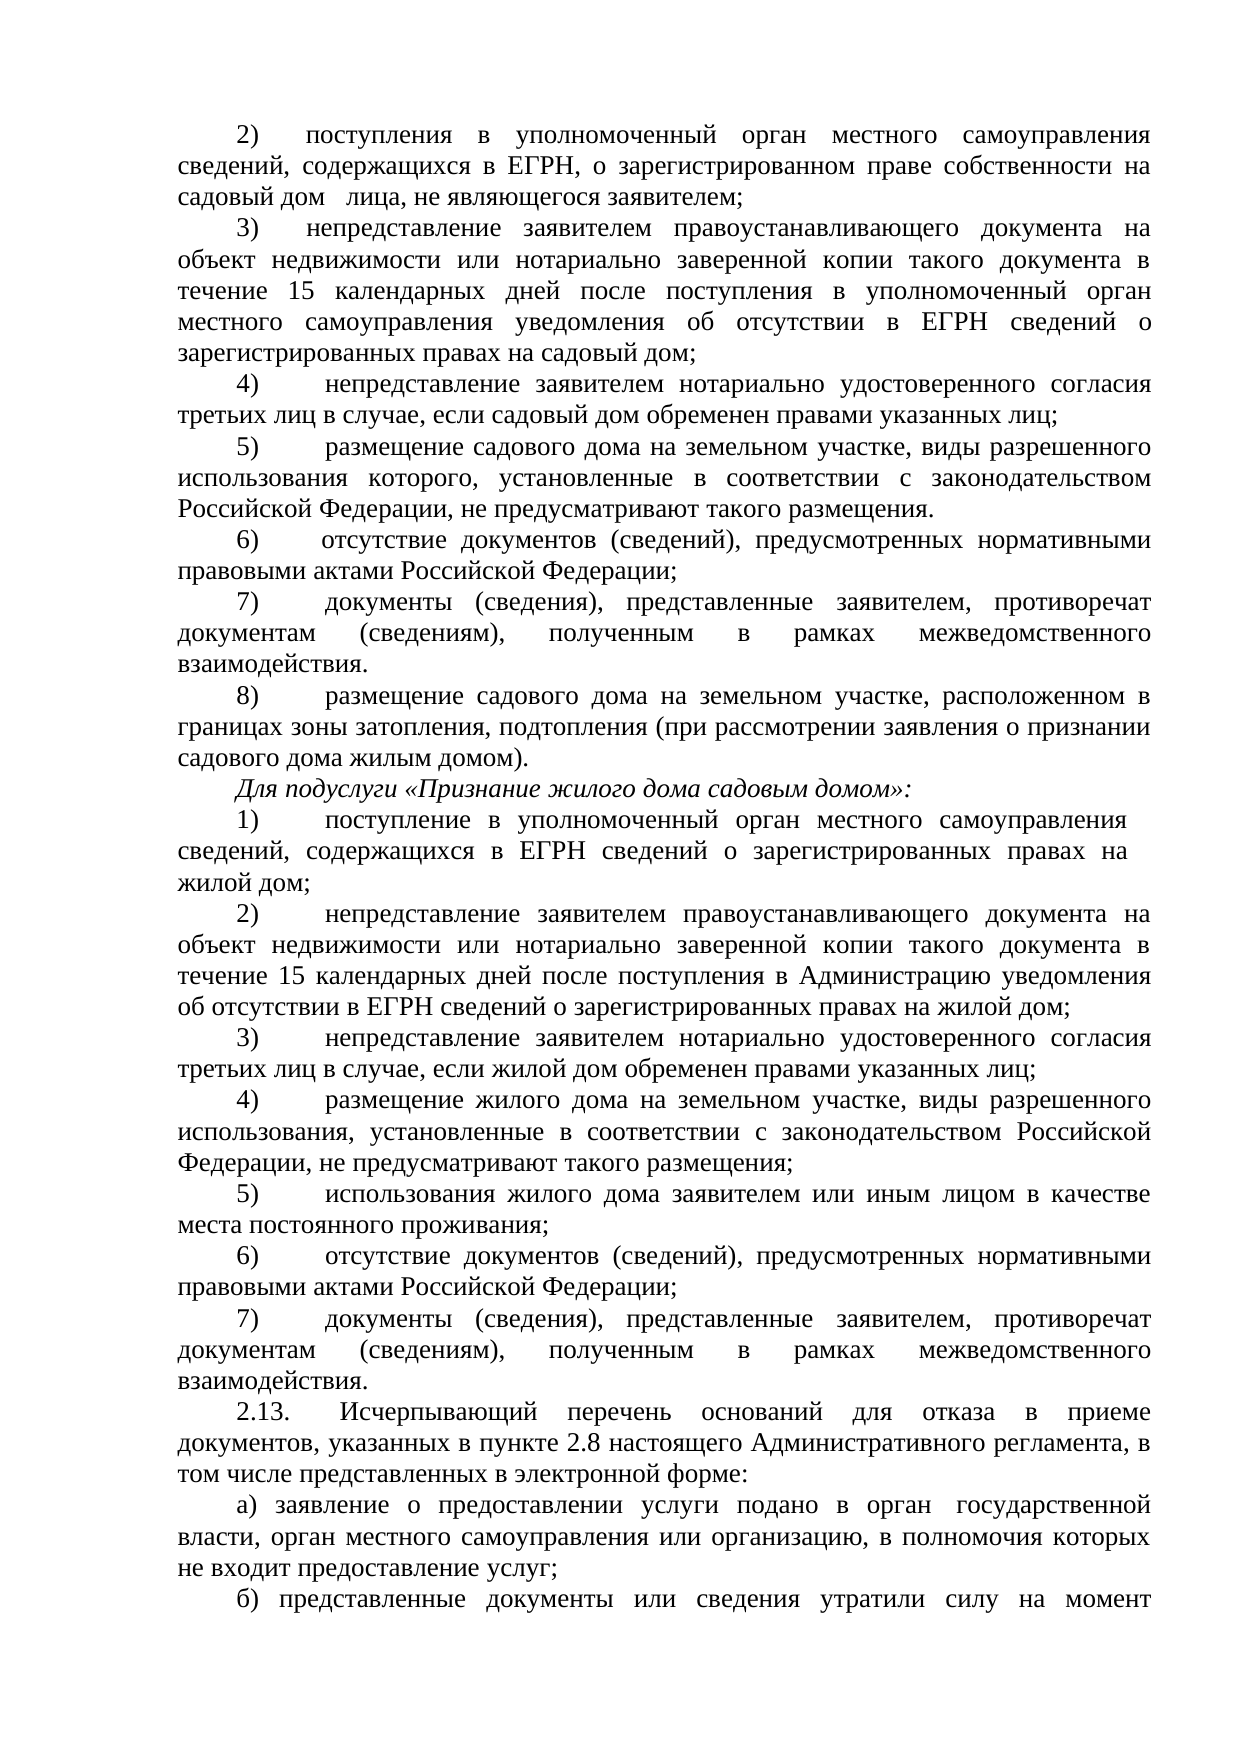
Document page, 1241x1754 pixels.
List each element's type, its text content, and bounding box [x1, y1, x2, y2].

list непредставление заявителем нотариально удостоверенного согласия третьих лиц в случае, если жилой дом обременен правами указанных лиц; [177, 1021, 1152, 1084]
list документы (сведения), представленные заявителем, противоречат документам (сведениям), полученным в рамках межведомственного взаимодействия. [177, 585, 1152, 679]
list размещение жилого дома на земельном участке, виды разрешенного использования, установленные в соответствии с законодательством Российской Федерации, не предусматривают такого размещения; [177, 1084, 1152, 1177]
list непредставление заявителем правоустанавливающего документа на объект недвижимости или нотариально заверенной копии такого документа в течение 15 календарных дней после поступления в уполномоченный орган местного самоуправления уведомления об отсутствии в ЕГРН сведений о зарегистрированных правах на садовый дом; [177, 212, 1152, 367]
list поступление в уполномоченный орган местного самоуправления сведений, содержащихся в ЕГРН сведений о зарегистрированных правах на жилой дом; [177, 803, 1128, 897]
list поступления в уполномоченный орган местного самоуправления сведений, содержащихся в ЕГРН, о зарегистрированном праве собственности на садовый дом лица, не являющегося заявителем; [177, 118, 1152, 212]
list размещение садового дома на земельном участке, виды разрешенного использования которого, установленные в соответствии с законодательством Российской Федерации, не предусматривают такого размещения. [177, 429, 1152, 523]
list отсутствие документов (сведений), предусмотренных нормативными правовыми актами Российской Федерации; [177, 523, 1152, 585]
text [177, 1582, 1152, 1613]
list непредставление заявителем нотариально удостоверенного согласия третьих лиц в случае, если садовый дом обременен правами указанных лиц; [177, 367, 1152, 429]
list использования жилого дома заявителем или иным лицом в качестве места постоянного проживания; [177, 1177, 1152, 1239]
text а) заявление о предоставлении услуги подано в орган государственной власти, орган местного самоуправления или организацию, в полномочия которых не входит предоставление услуг; [177, 1488, 1152, 1582]
list документы (сведения), представленные заявителем, противоречат документам (сведениям), полученным в рамках межведомственного взаимодействия. [177, 1302, 1152, 1395]
list непредставление заявителем правоустанавливающего документа на объект недвижимости или нотариально заверенной копии такого документа в течение 15 календарных дней после поступления в Администрацию уведомления об отсутствии в ЕГРН сведений о зарегистрированных правах на жилой дом; [177, 897, 1152, 1021]
text Для подуслуги «Признание жилого дома садовым домом»: [177, 772, 1152, 803]
list размещение садового дома на земельном участке, расположенном в границах зоны затопления, подтопления (при рассмотрении заявления о признании садового дома жилым домом). [177, 679, 1152, 772]
list Исчерпывающий перечень оснований для отказа в приеме документов, указанных в пункте 2.8 настоящего Административного регламента, в том числе представленных в электронной форме: [177, 1395, 1152, 1488]
list отсутствие документов (сведений), предусмотренных нормативными правовыми актами Российской Федерации; [177, 1239, 1152, 1302]
